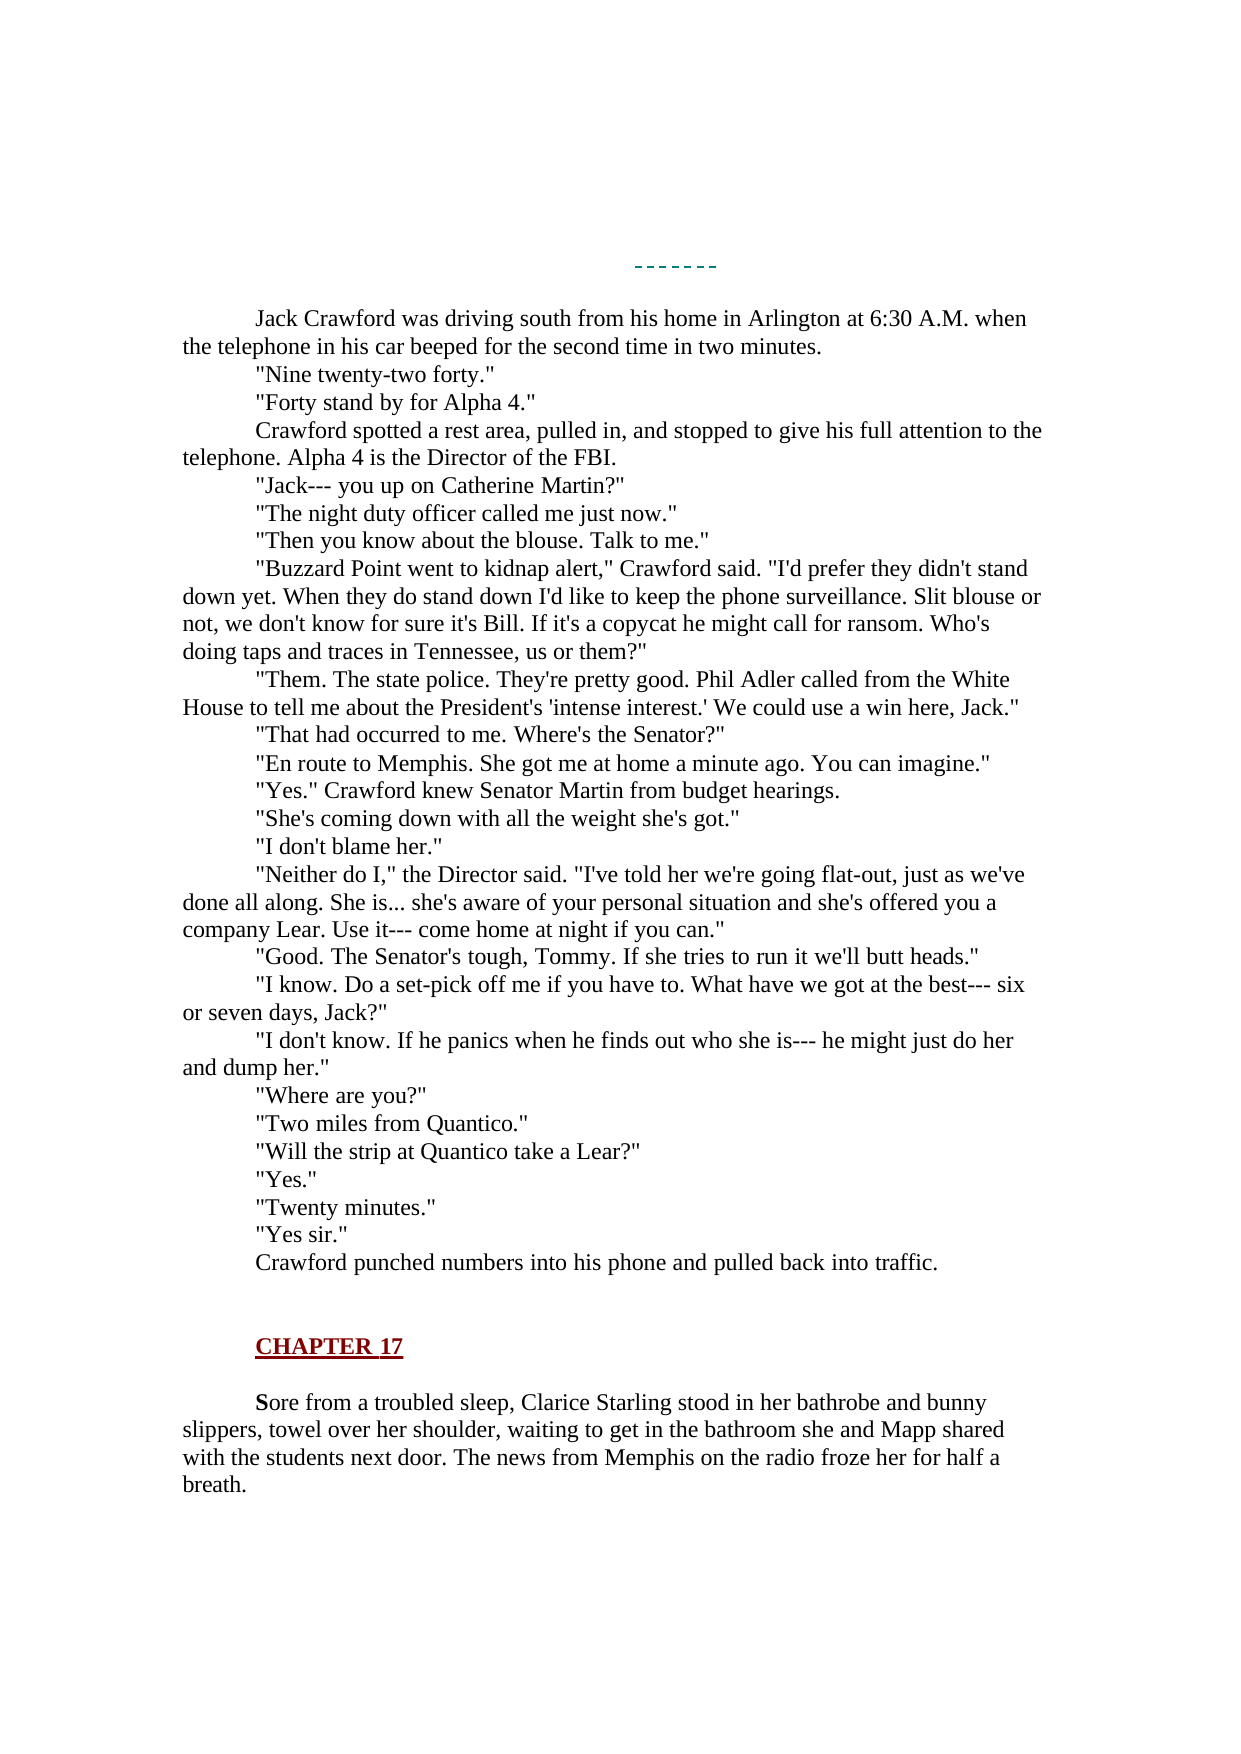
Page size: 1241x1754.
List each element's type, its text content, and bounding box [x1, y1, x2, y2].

text Crawford spotted a rest area, pulled in, and stopped to give his full attention to the telephone. Alpha 4 is the Director of the FBI. [182, 416, 1051, 471]
text "She's coming down with all the weight she's got." "I don't blame her." [255, 804, 756, 859]
text "Nine twenty-two forty." "Forty stand by for Alpha 4." [255, 360, 544, 416]
text Sore from a troubled sleep, Clarice Starling stood in her bathrobe and bunny slippers, towel over her shoulder, waiting to get in the bathroom she and Mapp shared with the students next door. The news from Memphis on the radio froze her for half a breath. [182, 1388, 1040, 1498]
text "I know. Do a set-pick off me if you have to. What have we got at the best--- six or seven days, Jack?" [182, 970, 1040, 1026]
subtitle CHAPTER 17 [255, 1332, 1142, 1360]
text "Twenty minutes." "Yes sir." [255, 1193, 481, 1248]
text "Where are you?" [255, 1081, 1142, 1109]
text "Neither do I," the Director said. "I've told her we're going flat-out, just as we've done all along. She is... she's aware of your personal situation and she's offered you a company Lear. Use it--- come home at night if you can." [182, 860, 1051, 943]
text "The night duty officer called me just now." "Then you know about the blouse. Talk to me." [255, 499, 724, 554]
text "Will the strip at Quantico take a Lear?" "Yes." [255, 1137, 668, 1192]
text "Buzzard Point went to kidnap alert," Crawford said. "I'd prefer they didn't stand down yet. When they do stand down I'd like to keep the phone surveillance. Slit blouse or not, we don't know for sure it's Bill. If it's a copycat he might call for ransom. Who's doing taps and traces in Tennessee, us or them?" [182, 554, 1047, 664]
text "That had occurred to me. Where's the Senator?" [255, 721, 1142, 748]
text Crawford punched numbers into his phone and pulled back into traffic. [255, 1248, 1142, 1276]
text "I don't know. If he panics when he finds out who she is--- he might just do her and dump her." [182, 1026, 1040, 1081]
text "En route to Memphis. She got me at home a minute ago. You can imagine." "Yes." Crawford knew Senator Martin from budget hearings. [255, 749, 1051, 804]
text Jack Crawford was driving south from his home in Arlington at 6:30 A.M. when the telephone in his car beeped for the second time in two minutes. [182, 304, 1051, 360]
text "Two miles from Quantico." [255, 1109, 1142, 1137]
text "Good. The Senator's tough, Tommy. If she tries to run it we'll butt heads." [255, 943, 1142, 970]
text "Jack--- you up on Catherine Martin?" [255, 471, 1142, 498]
text "Them. The state police. They're pretty good. Phil Adler called from the White House to tell me about the President's 'intense interest.' We could use a win here, Jack." [182, 665, 1051, 720]
